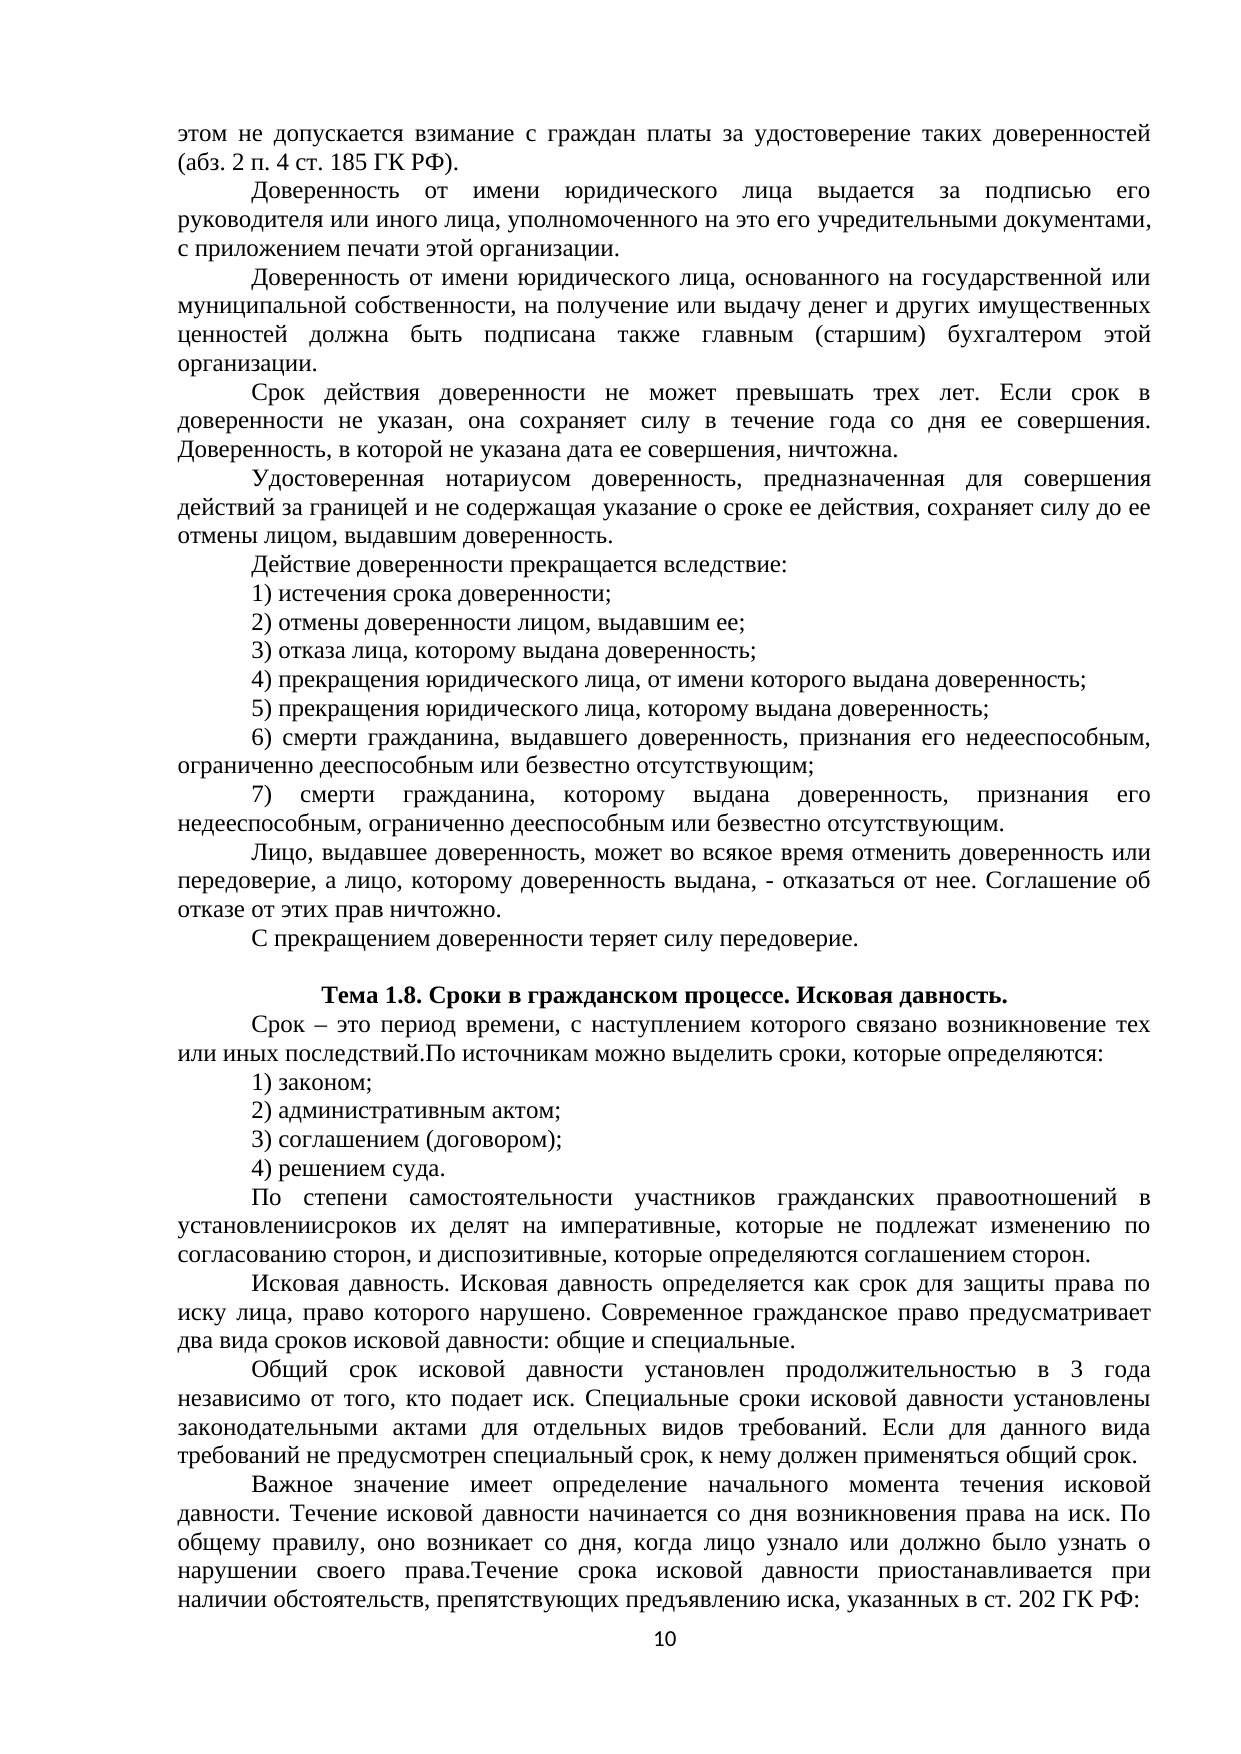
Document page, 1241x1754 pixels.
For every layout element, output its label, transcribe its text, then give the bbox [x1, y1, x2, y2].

text Доверенность от имени юридического лица выдается за подписью его руководителя или иного лица, уполномоченного на это его учредительными документами, с приложением печати этой организации. [177, 176, 1152, 262]
text Тема 1.8. Сроки в гражданском процессе. Исковая давность. [177, 981, 1152, 1009]
text По степени самостоятельности участников гражданских правоотношений в установлениисроков их делят на императивные, которые не подлежат изменению по согласованию сторон, и диспозитивные, которые определяются соглашением сторон. [177, 1182, 1152, 1268]
text Срок – это период времени, с наступлением которого связано возникновение тех или иных последствий.По источникам можно выделить сроки, которые определяются: [177, 1009, 1152, 1067]
text 4) решением суда. [177, 1153, 1152, 1182]
text 3) отказа лица, которому выдана доверенность; [177, 636, 1152, 664]
text Исковая давность. Исковая давность определяется как срок для защиты права по иску лица, право которого нарушено. Современное гражданское право предусматривает два вида сроков исковой давности: общие и специальные. [177, 1268, 1152, 1354]
text 1) законом; [177, 1067, 1152, 1096]
text 1) истечения срока доверенности; [177, 578, 1152, 607]
text Лицо, выдавшее доверенность, может во всякое время отменить доверенность или передоверие, а лицо, которому доверенность выдана, - отказаться от нее. Соглашение об отказе от этих прав ничтожно. [177, 837, 1152, 923]
text Срок действия доверенности не может превышать трех лет. Если срок в доверенности не указан, она сохраняет силу в течение года со дня ее совершения. Доверенность, в которой не указана дата ее совершения, ничтожна. [177, 377, 1152, 463]
text 2) отмены доверенности лицом, выдавшим ее; [177, 607, 1152, 636]
text Важное значение имеет определение начального момента течения исковой давности. Течение исковой давности начинается со дня возникновения права на иск. По общему правилу, оно возникает со дня, когда лицо узнало или должно было узнать о нарушении своего права.Течение срока исковой давности приостанавливается при наличии обстоятельств, препятствующих предъявлению иска, указанных в ст. 202 ГК РФ: [177, 1469, 1152, 1613]
text 3) соглашением (договором); [177, 1124, 1152, 1153]
text Действие доверенности прекращается вследствие: [177, 549, 1152, 578]
text 5) прекращения юридического лица, которому выдана доверенность; [177, 693, 1152, 722]
text 6) смерти гражданина, выдавшего доверенность, признания его недееспособным, ограниченно дееспособным или безвестно отсутствующим; [177, 722, 1152, 779]
text Общий срок исковой давности установлен продолжительностью в 3 года независимо от того, кто подает иск. Специальные сроки исковой давности установлены законодательными актами для отдельных видов требований. Если для данного вида требований не предусмотрен специальный срок, к нему должен применяться общий срок. [177, 1354, 1152, 1469]
text Удостоверенная нотариусом доверенность, предназначенная для совершения действий за границей и не содержащая указание о сроке ее действия, сохраняет силу до ее отмены лицом, выдавшим доверенность. [177, 463, 1152, 549]
text 7) смерти гражданина, которому выдана доверенность, признания его недееспособным, ограниченно дееспособным или безвестно отсутствующим. [177, 779, 1152, 837]
text 2) административным актом; [177, 1096, 1152, 1124]
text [177, 118, 1152, 176]
text Доверенность от имени юридического лица, основанного на государственной или муниципальной собственности, на получение или выдачу денег и других имущественных ценностей должна быть подписана также главным (старшим) бухгалтером этой организации. [177, 262, 1152, 377]
text 4) прекращения юридического лица, от имени которого выдана доверенность; [177, 664, 1152, 693]
text С прекращением доверенности теряет силу передоверие. [177, 923, 1152, 952]
